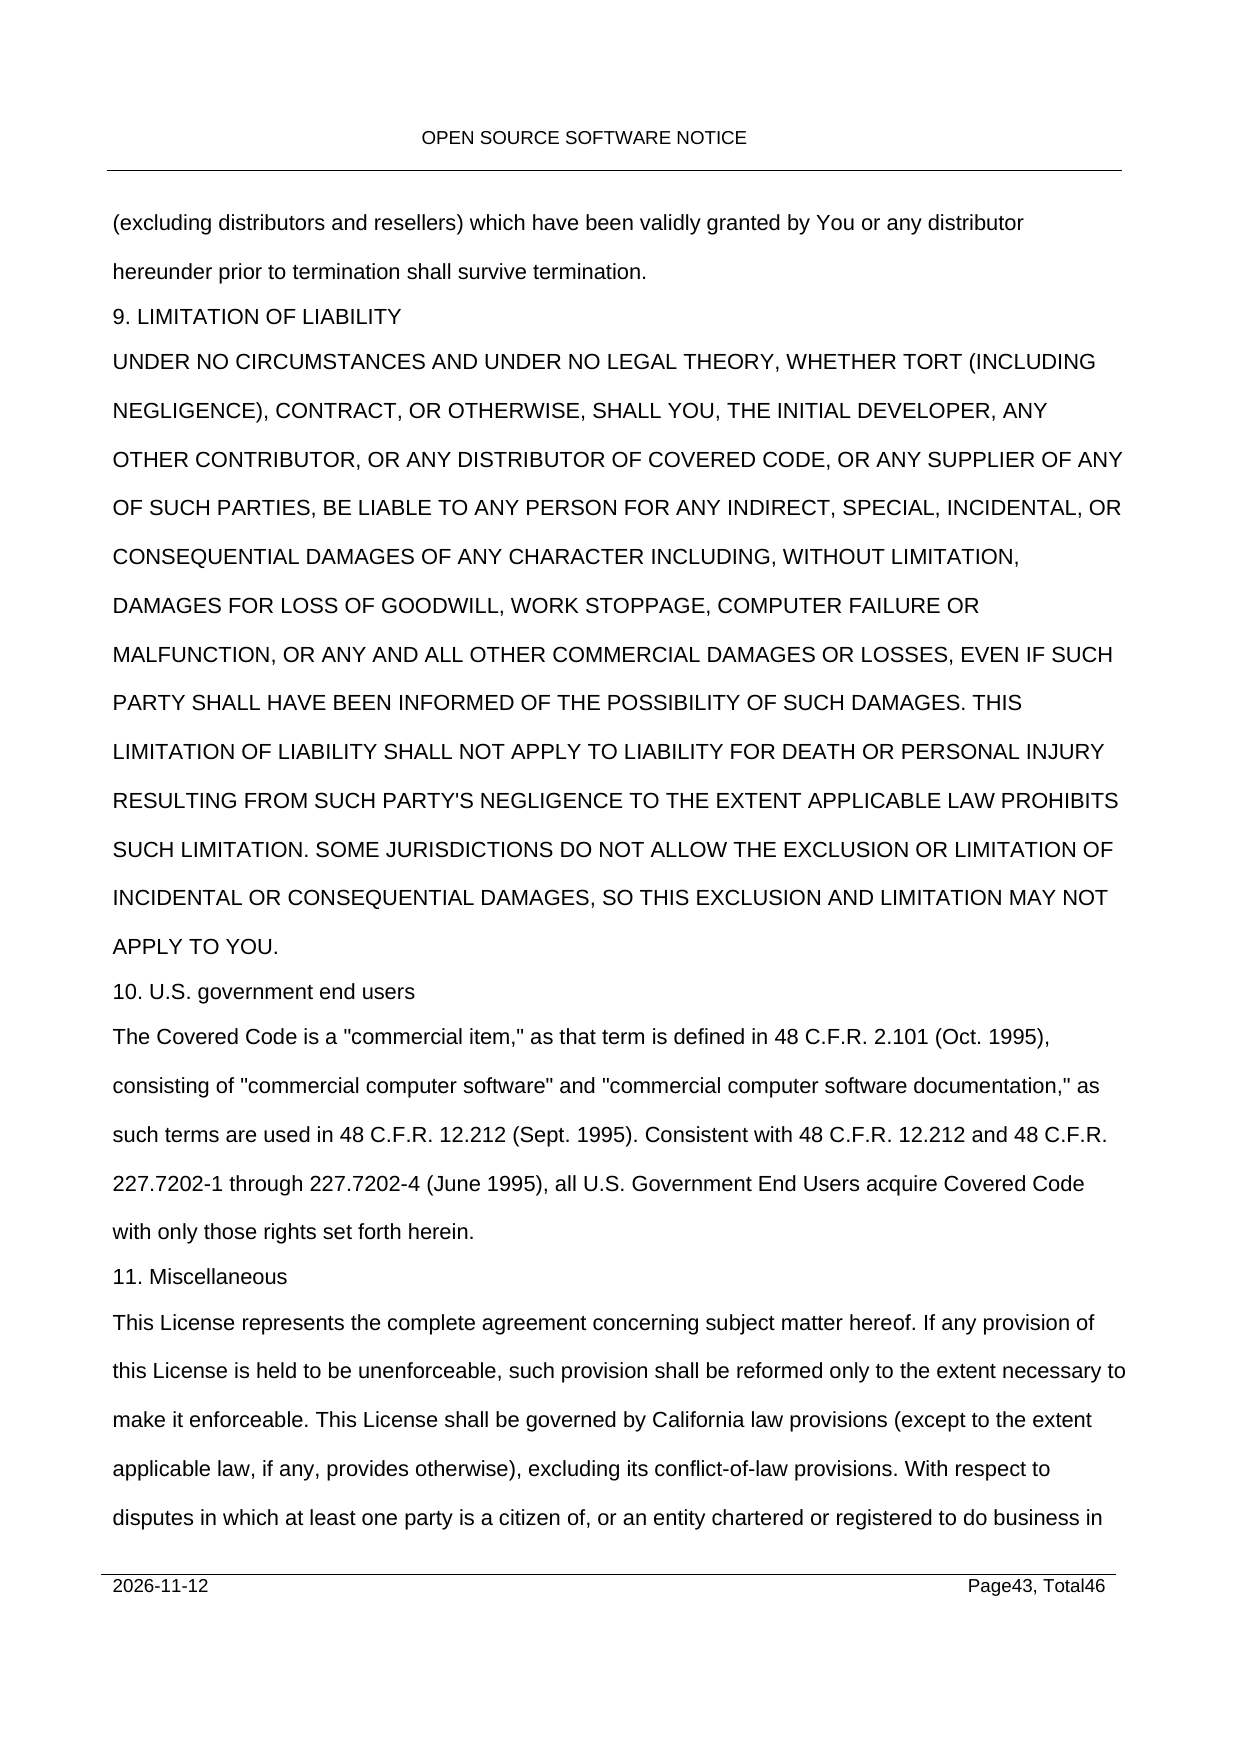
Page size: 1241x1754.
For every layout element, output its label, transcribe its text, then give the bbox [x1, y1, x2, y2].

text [112, 206, 1128, 288]
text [112, 1306, 1128, 1533]
text 11. Miscellaneous [112, 1261, 1128, 1293]
text The Covered Code is a "commercial item," as that term is defined in 48 C.F.R. 2.101 (Oct. 1995), consisting of "commercial computer software" and "commercial computer software documentation," as such terms are used in 48 C.F.R. 12.212 (Sept. 1995). Consistent with 48 C.F.R. 12.212 and 48 C.F.R. 227.7202-1 through 227.7202-4 (June 1995), all U.S. Government End Users acquire Covered Code with only those rights set forth herein. [112, 1021, 1128, 1248]
text 9. LIMITATION OF LIABILITY [112, 300, 1128, 333]
text UNDER NO CIRCUMSTANCES AND UNDER NO LEGAL THEORY, WHETHER TORT (INCLUDING NEGLIGENCE), CONTRACT, OR OTHERWISE, SHALL YOU, THE INITIAL DEVELOPER, ANY OTHER CONTRIBUTOR, OR ANY DISTRIBUTOR OF COVERED CODE, OR ANY SUPPLIER OF ANY OF SUCH PARTIES, BE LIABLE TO ANY PERSON FOR ANY INDIRECT, SPECIAL, INCIDENTAL, OR CONSEQUENTIAL DAMAGES OF ANY CHARACTER INCLUDING, WITHOUT LIMITATION, DAMAGES FOR LOSS OF GOODWILL, WORK STOPPAGE, COMPUTER FAILURE OR MALFUNCTION, OR ANY AND ALL OTHER COMMERCIAL DAMAGES OR LOSSES, EVEN IF SUCH PARTY SHALL HAVE BEEN INFORMED OF THE POSSIBILITY OF SUCH DAMAGES. THIS LIMITATION OF LIABILITY SHALL NOT APPLY TO LIABILITY FOR DEATH OR PERSONAL INJURY RESULTING FROM SUCH PARTY'S NEGLIGENCE TO THE EXTENT APPLICABLE LAW PROHIBITS SUCH LIMITATION. SOME JURISDICTIONS DO NOT ALLOW THE EXCLUSION OR LIMITATION OF INCIDENTAL OR CONSEQUENTIAL DAMAGES, SO THIS EXCLUSION AND LIMITATION MAY NOT APPLY TO YOU. [112, 345, 1128, 963]
text 10. U.S. government end users [112, 975, 1128, 1008]
